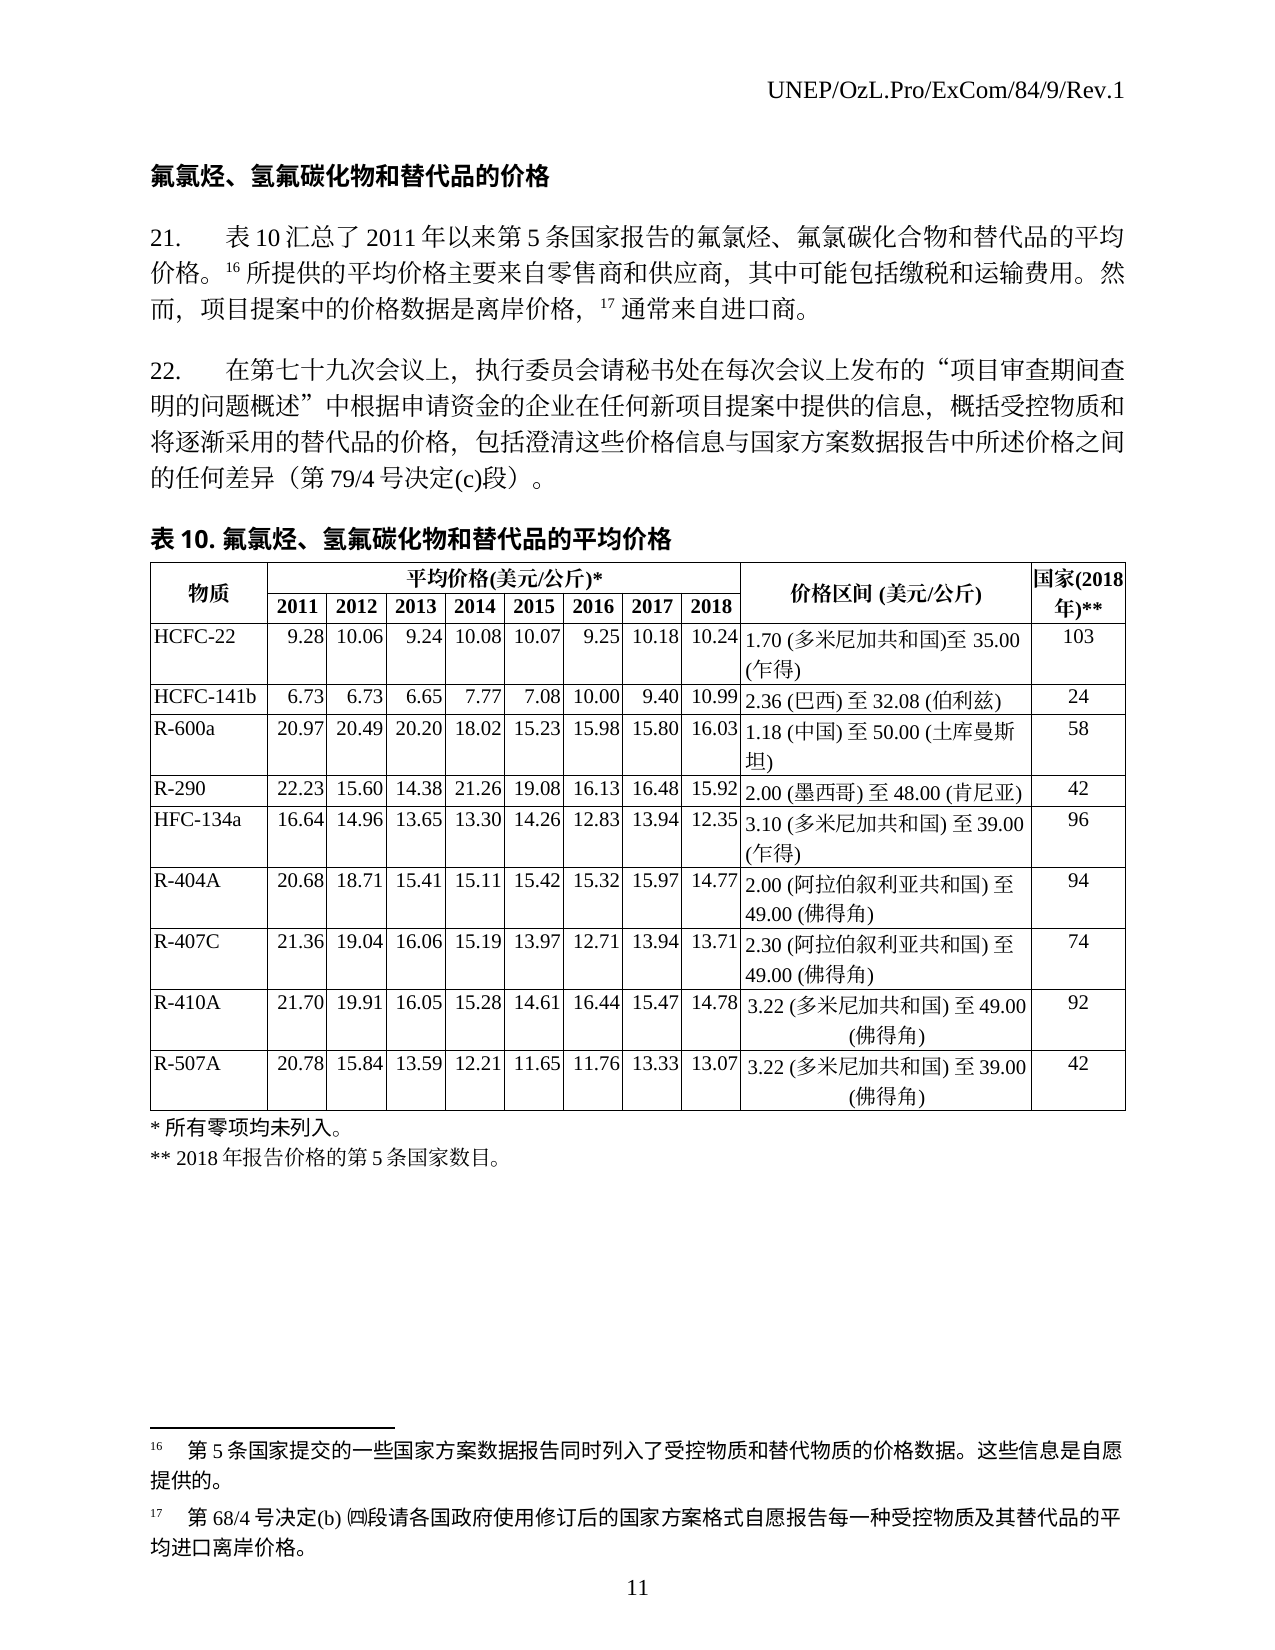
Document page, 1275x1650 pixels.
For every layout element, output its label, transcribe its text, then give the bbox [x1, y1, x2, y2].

table_cell 16.48 [623, 776, 681, 806]
table_cell R-407C [151, 929, 267, 989]
table_cell 20.78 [268, 1051, 326, 1110]
table_cell 21.70 [268, 990, 326, 1049]
table_cell 12.35 [682, 807, 740, 867]
table_cell 16.44 [564, 990, 622, 1049]
table_cell 11.76 [564, 1051, 622, 1110]
table_cell 13.71 [682, 929, 740, 989]
text 表10. 氟氯烃、氢氟碳化物和替代品的平均价格 [150, 519, 1125, 556]
table_cell 19.08 [505, 776, 563, 806]
text 氟氯烃、氢氟碳化物和替代品的价格 [150, 156, 1125, 193]
table_cell 15.28 [446, 990, 504, 1049]
table_cell 2011 [268, 594, 326, 623]
table_cell 24 [1032, 685, 1125, 714]
table_cell 13.94 [623, 807, 681, 867]
table_cell 12.71 [564, 929, 622, 989]
table_cell 9.40 [623, 685, 681, 714]
table_cell 6.65 [387, 685, 445, 714]
table_cell 74 [1032, 929, 1125, 989]
table_cell 16.06 [387, 929, 445, 989]
table_cell 42 [1032, 776, 1125, 806]
table_cell 13.65 [387, 807, 445, 867]
table_cell 13.97 [505, 929, 563, 989]
table_header 价格区间 (美元/公斤) [741, 563, 1031, 623]
subtitle 表10汇总了2011年以来第5条国家报告的氟氯烃、氟氯碳化合物和替代品的平均价格。 所提供的平均价格主要来自零售商和供应商，其中可能包括缴税和运输费用。然而，项目提案中的价格数据是离岸价格， 通常来自进口商。 [150, 218, 1125, 326]
table_cell 9.25 [564, 624, 622, 683]
table_cell 92 [1032, 990, 1125, 1049]
table_cell 15.60 [327, 776, 386, 806]
table_cell 103 [1032, 624, 1125, 683]
table_cell 9.28 [268, 624, 326, 683]
table_cell R-410A [151, 990, 267, 1049]
table_cell R-404A [151, 868, 267, 928]
table_cell 13.94 [623, 929, 681, 989]
table_cell 16.64 [268, 807, 326, 867]
table_cell 19.04 [327, 929, 386, 989]
table_cell R-600a [151, 715, 267, 775]
table_cell 13.30 [446, 807, 504, 867]
table_cell 14.78 [682, 990, 740, 1049]
table_cell 13.33 [623, 1051, 681, 1110]
table_cell 13.07 [682, 1051, 740, 1110]
table_cell 16.05 [387, 990, 445, 1049]
table_cell 2015 [505, 594, 563, 623]
table_cell 42 [1032, 1051, 1125, 1110]
table_cell 14.38 [387, 776, 445, 806]
table_cell 14.61 [505, 990, 563, 1049]
table_cell 22.23 [268, 776, 326, 806]
table_cell 2.30 (阿拉伯叙利亚共和国) 至49.00 (佛得角) [741, 929, 1031, 989]
table_cell 3.22 (多米尼加共和国) 至49.00 (佛得角) [741, 990, 1031, 1049]
table_cell 2013 [387, 594, 445, 623]
table_cell 15.92 [682, 776, 740, 806]
table_header 物质 [151, 563, 267, 623]
table_cell 20.97 [268, 715, 326, 775]
subtitle 在第七十九次会议上，执行委员会请秘书处在每次会议上发布的“项目审查期间查明的问题概述”中根据申请资金的企业在任何新项目提案中提供的信息，概括受控物质和将逐渐采用的替代品的价格，包括澄清这些价格信息与国家方案数据报告中所述价格之间的任何差异（第79/4号决定(c)段）。 [150, 351, 1125, 494]
table_cell 6.73 [268, 685, 326, 714]
table_cell 15.84 [327, 1051, 386, 1110]
table_cell 1.18 (中国) 至50.00 (土库曼斯坦) [741, 715, 1031, 775]
table_cell 14.96 [327, 807, 386, 867]
table_cell 15.80 [623, 715, 681, 775]
table_cell 10.00 [564, 685, 622, 714]
table_cell 15.11 [446, 868, 504, 928]
table_cell 21.26 [446, 776, 504, 806]
table_cell 20.49 [327, 715, 386, 775]
table_cell 18.71 [327, 868, 386, 928]
table_cell 21.36 [268, 929, 326, 989]
table_cell 2018 [682, 594, 740, 623]
table_cell 20.68 [268, 868, 326, 928]
table_cell 10.07 [505, 624, 563, 683]
table_cell 2017 [623, 594, 681, 623]
table_cell 15.98 [564, 715, 622, 775]
table_cell 3.10 (多米尼加共和国) 至39.00 (乍得) [741, 807, 1031, 867]
table_cell 10.24 [682, 624, 740, 683]
table_cell 15.19 [446, 929, 504, 989]
table_cell 12.83 [564, 807, 622, 867]
table_cell 15.23 [505, 715, 563, 775]
table_cell 14.26 [505, 807, 563, 867]
table_cell R-507A [151, 1051, 267, 1110]
table_header 国家(2018年)** [1032, 563, 1125, 623]
table_cell 10.99 [682, 685, 740, 714]
table_cell HCFC-141b [151, 685, 267, 714]
table_cell 2.36 (巴西) 至32.08 (伯利兹) [741, 685, 1031, 714]
table_header 平均价格(美元/公斤)* [268, 563, 740, 593]
table_cell 20.20 [387, 715, 445, 775]
table_cell 94 [1032, 868, 1125, 928]
table_cell 10.08 [446, 624, 504, 683]
table_cell 15.32 [564, 868, 622, 928]
table_cell 14.77 [682, 868, 740, 928]
table_cell 2.00 (墨西哥) 至48.00 (肯尼亚) [741, 776, 1031, 806]
table_cell 2.00 (阿拉伯叙利亚共和国) 至49.00 (佛得角) [741, 868, 1031, 928]
table_cell 10.06 [327, 624, 386, 683]
table_cell 7.08 [505, 685, 563, 714]
table_cell 15.41 [387, 868, 445, 928]
table_cell 10.18 [623, 624, 681, 683]
table_cell 11.65 [505, 1051, 563, 1110]
table_cell 2014 [446, 594, 504, 623]
table_cell 7.77 [446, 685, 504, 714]
table_cell 19.91 [327, 990, 386, 1049]
table_cell 1.70 (多米尼加共和国)至 35.00 (乍得) [741, 624, 1031, 683]
text * 所有零项均未列入。 [66, 1111, 1125, 1141]
table_cell 15.42 [505, 868, 563, 928]
table_cell 15.97 [623, 868, 681, 928]
table_cell 16.13 [564, 776, 622, 806]
table_cell 96 [1032, 807, 1125, 867]
table_cell 2012 [327, 594, 386, 623]
text ** 2018年报告价格的第5条国家数目。 [66, 1141, 1125, 1171]
table_cell 9.24 [387, 624, 445, 683]
table_cell 15.47 [623, 990, 681, 1049]
table_cell HFC-134a [151, 807, 267, 867]
table_cell R-290 [151, 776, 267, 806]
table_cell HCFC-22 [151, 624, 267, 683]
table_cell 18.02 [446, 715, 504, 775]
table_cell 16.03 [682, 715, 740, 775]
table_cell 13.59 [387, 1051, 445, 1110]
table_cell 3.22 (多米尼加共和国) 至39.00 (佛得角) [741, 1051, 1031, 1110]
table_cell 12.21 [446, 1051, 504, 1110]
table_cell 58 [1032, 715, 1125, 775]
table_cell 2016 [564, 594, 622, 623]
table_cell 6.73 [327, 685, 386, 714]
